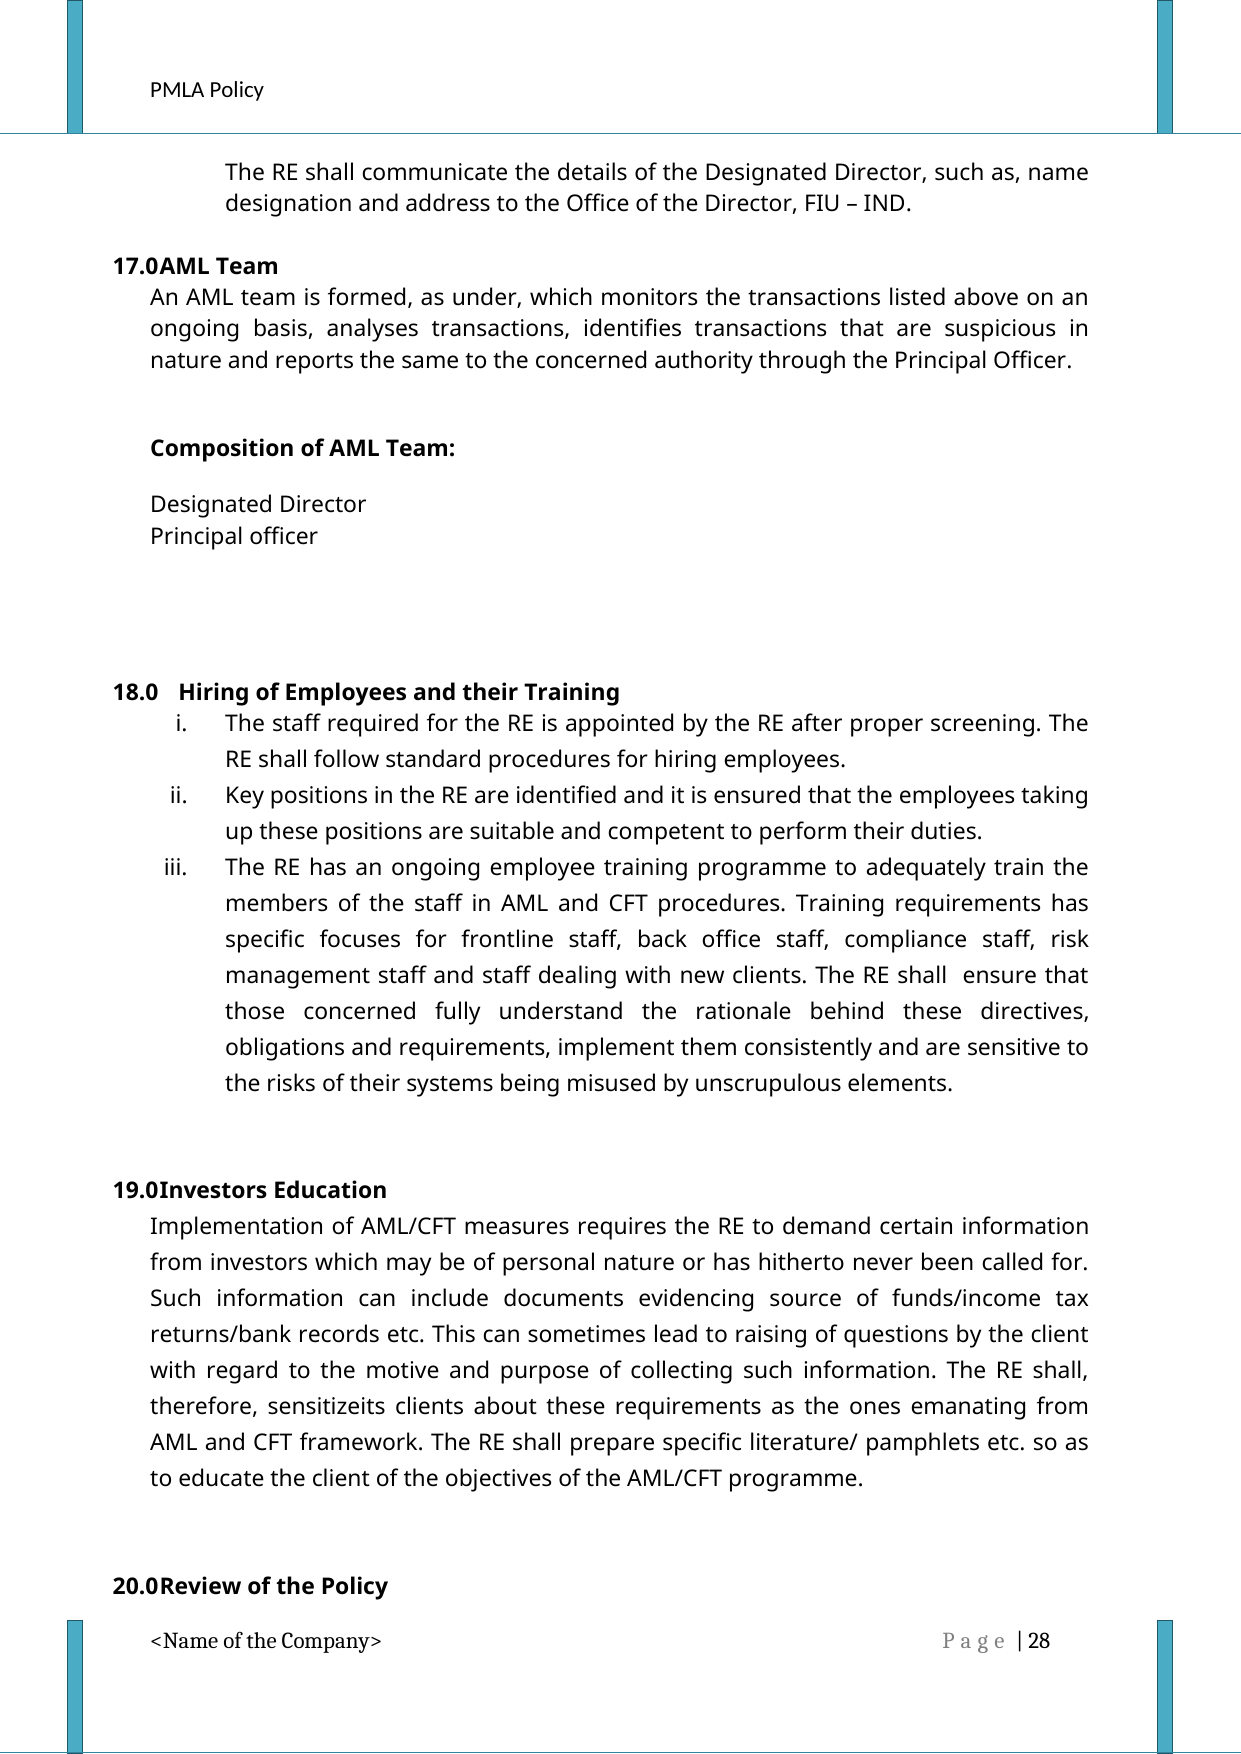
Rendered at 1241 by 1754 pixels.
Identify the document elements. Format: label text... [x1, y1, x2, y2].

list The RE shall communicate the details of the Designated Director, such as, name designation and address to the Office of the Director, FIU – IND. [225, 156, 1090, 218]
list The RE has an ongoing employee training programme to adequately train the members of the staff in AML and CFT procedures. Training requirements has specific focuses for frontline staff, back office staff, compliance staff, risk management staff and staff dealing with new clients. The RE shall ensure that those concerned fully understand the rationale behind these directives, obligations and requirements, implement them consistently and are sensitive to the risks of their systems being misused by unscrupulous elements. [187, 851, 1090, 1098]
text Designated Director [150, 488, 1090, 519]
list Review of the Policy [112, 1569, 1090, 1601]
list Hiring of Employees and their Training [112, 676, 1090, 707]
text Composition of AML Team: [150, 432, 1090, 463]
list Key positions in the RE are identified and it is ensured that the employees taking up these positions are suitable and competent to perform their duties. [187, 779, 1090, 846]
list AML Team [112, 250, 1090, 281]
list Investors Education [112, 1174, 1090, 1206]
text Principal officer [150, 519, 1090, 551]
list Implementation of AML/CFT measures requires the RE to demand certain information from investors which may be of personal nature or has hitherto never been called for. Such information can include documents evidencing source of funds/income tax returns/bank records etc. This can sometimes lead to raising of questions by the client with regard to the motive and purpose of collecting such information. The RE shall, therefore, sensitizeits clients about these requirements as the ones emanating from AML and CFT framework. The RE shall prepare specific literature/ pamphlets etc. so as to educate the client of the objectives of the AML/CFT programme. [150, 1210, 1090, 1493]
list The staff required for the RE is appointed by the RE after proper screening. The RE shall follow standard procedures for hiring employees. [187, 707, 1090, 774]
text An AML team is formed, as under, which monitors the transactions listed above on an ongoing basis, analyses transactions, identifies transactions that are suspicious in nature and reports the same to the concerned authority through the Principal Officer. [150, 281, 1090, 375]
